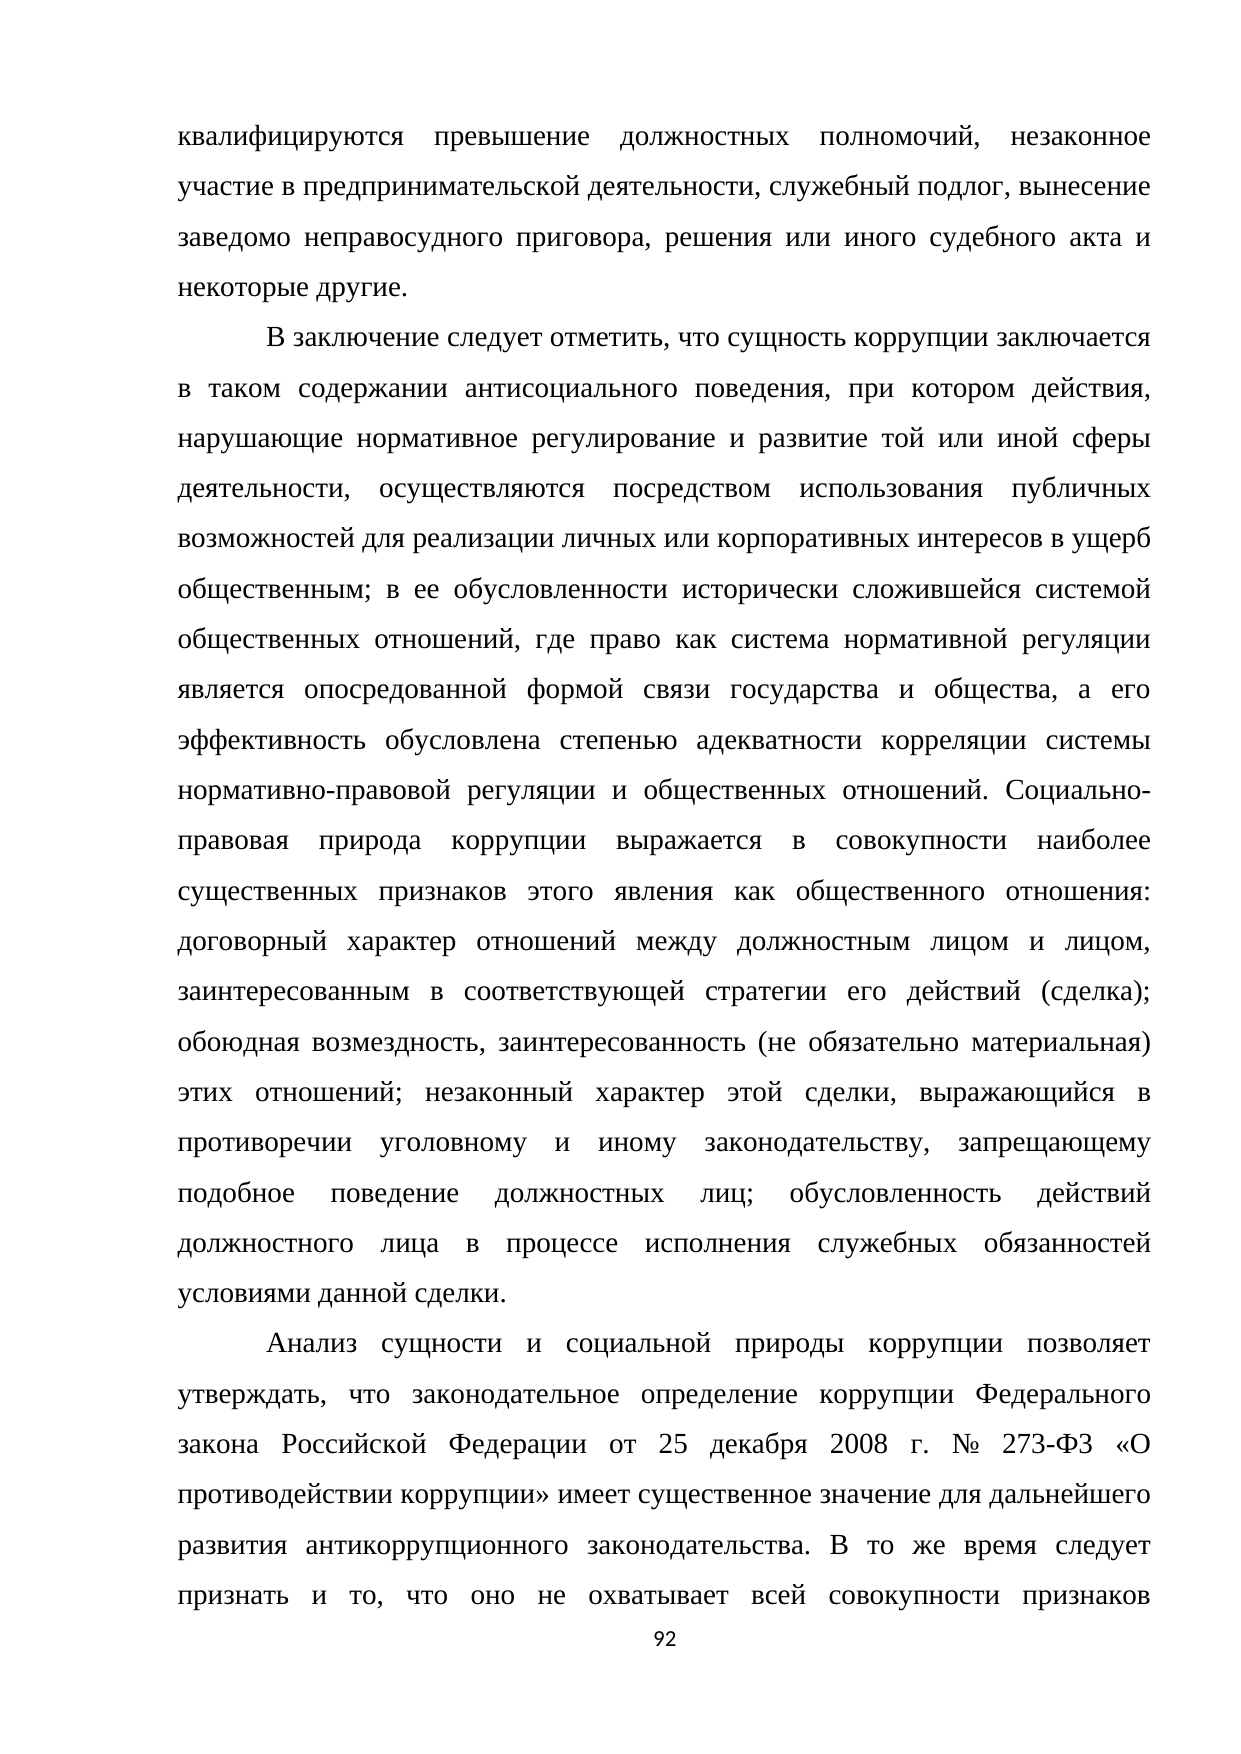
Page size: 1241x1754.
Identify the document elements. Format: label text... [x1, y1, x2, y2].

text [177, 118, 1152, 303]
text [177, 1326, 1152, 1611]
text В заключение следует отметить, что сущность коррупции заключается в таком содержании антисоциального поведения, при котором действия, нарушающие нормативное регулирование и развитие той или иной сферы деятельности, осуществляются посредством использования публичных возможностей для реализации личных или корпоративных интересов в ущерб общественным; в ее обусловленности исторически сложившейся системой общественных отношений, где право как система нормативной регуляции является опосредованной формой связи государства и общества, а его эффективность обусловлена степенью адекватности корреляции системы нормативно-правовой регуляции и общественных отношений. Социально-правовая природа коррупции выражается в совокупности наиболее существенных признаков этого явления как общественного отношения: договорный характер отношений между должностным лицом и лицом, заинтересованным в соответствующей стратегии его действий (сделка); обоюдная возмездность, заинтересованность (не обязательно материальная) этих отношений; незаконный характер этой сделки, выражающийся в противоречии уголовному и иному законодательству, запрещающему подобное поведение должностных лиц; обусловленность действий должностного лица в процессе исполнения служебных обязанностей условиями данной сделки. [177, 319, 1152, 1309]
